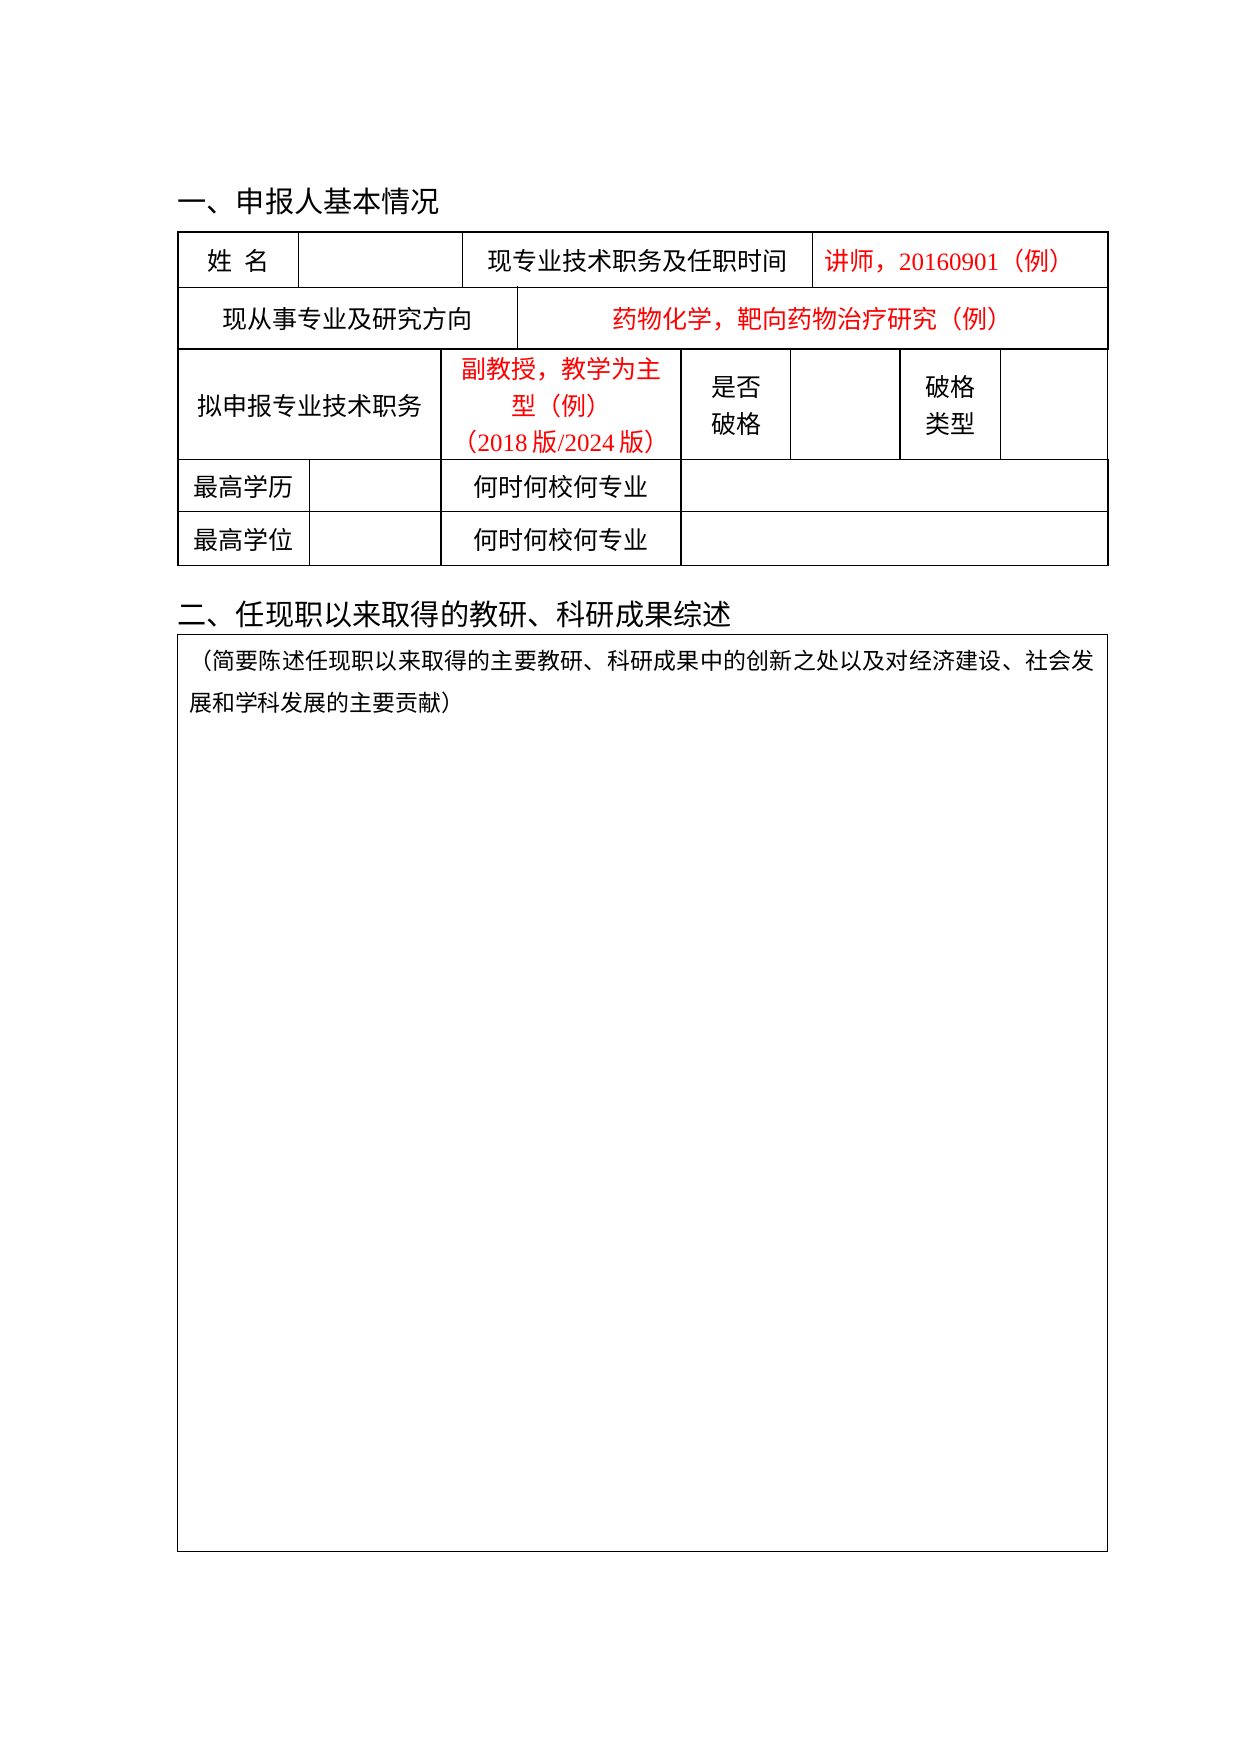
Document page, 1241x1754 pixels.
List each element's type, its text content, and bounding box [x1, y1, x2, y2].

table_cell 何时何校何专业 [442, 512, 680, 565]
table_cell [682, 460, 1107, 511]
text 二、任现职以来取得的教研、科研成果综述 [177, 591, 1063, 633]
table_header [299, 233, 462, 286]
table_cell 副教授，教学为主型（例） （2018版/2024版） [442, 350, 680, 458]
table_cell 现从事专业及研究方向 [179, 288, 517, 348]
table_cell 是否 破格 [682, 350, 790, 458]
table_cell [310, 460, 440, 511]
table_cell 药物化学，靶向药物治疗研究（例） [518, 288, 1107, 348]
table_cell [682, 512, 1107, 565]
table_cell [1001, 350, 1107, 458]
table_header 讲师，20160901（例） [813, 233, 1107, 286]
table_cell [791, 350, 899, 458]
table_header 姓 名 [179, 233, 298, 286]
table_header 现专业技术职务及任职时间 [463, 233, 812, 286]
table_cell 拟申报专业技术职务 [179, 350, 440, 458]
table_cell 破格 类型 [901, 350, 1000, 458]
table_header （简要陈述任现职以来取得的主要教研、科研成果中的创新之处以及对经济建设、社会发展和学科发展的主要贡献） [178, 635, 1107, 1551]
table_cell 何时何校何专业 [442, 460, 680, 511]
table_cell 最高学历 [179, 460, 309, 511]
table_cell 最高学位 [179, 512, 309, 565]
table_cell [310, 512, 440, 565]
text 南京医科大学康达学院一、申报人基本情况 [177, 178, 1063, 221]
